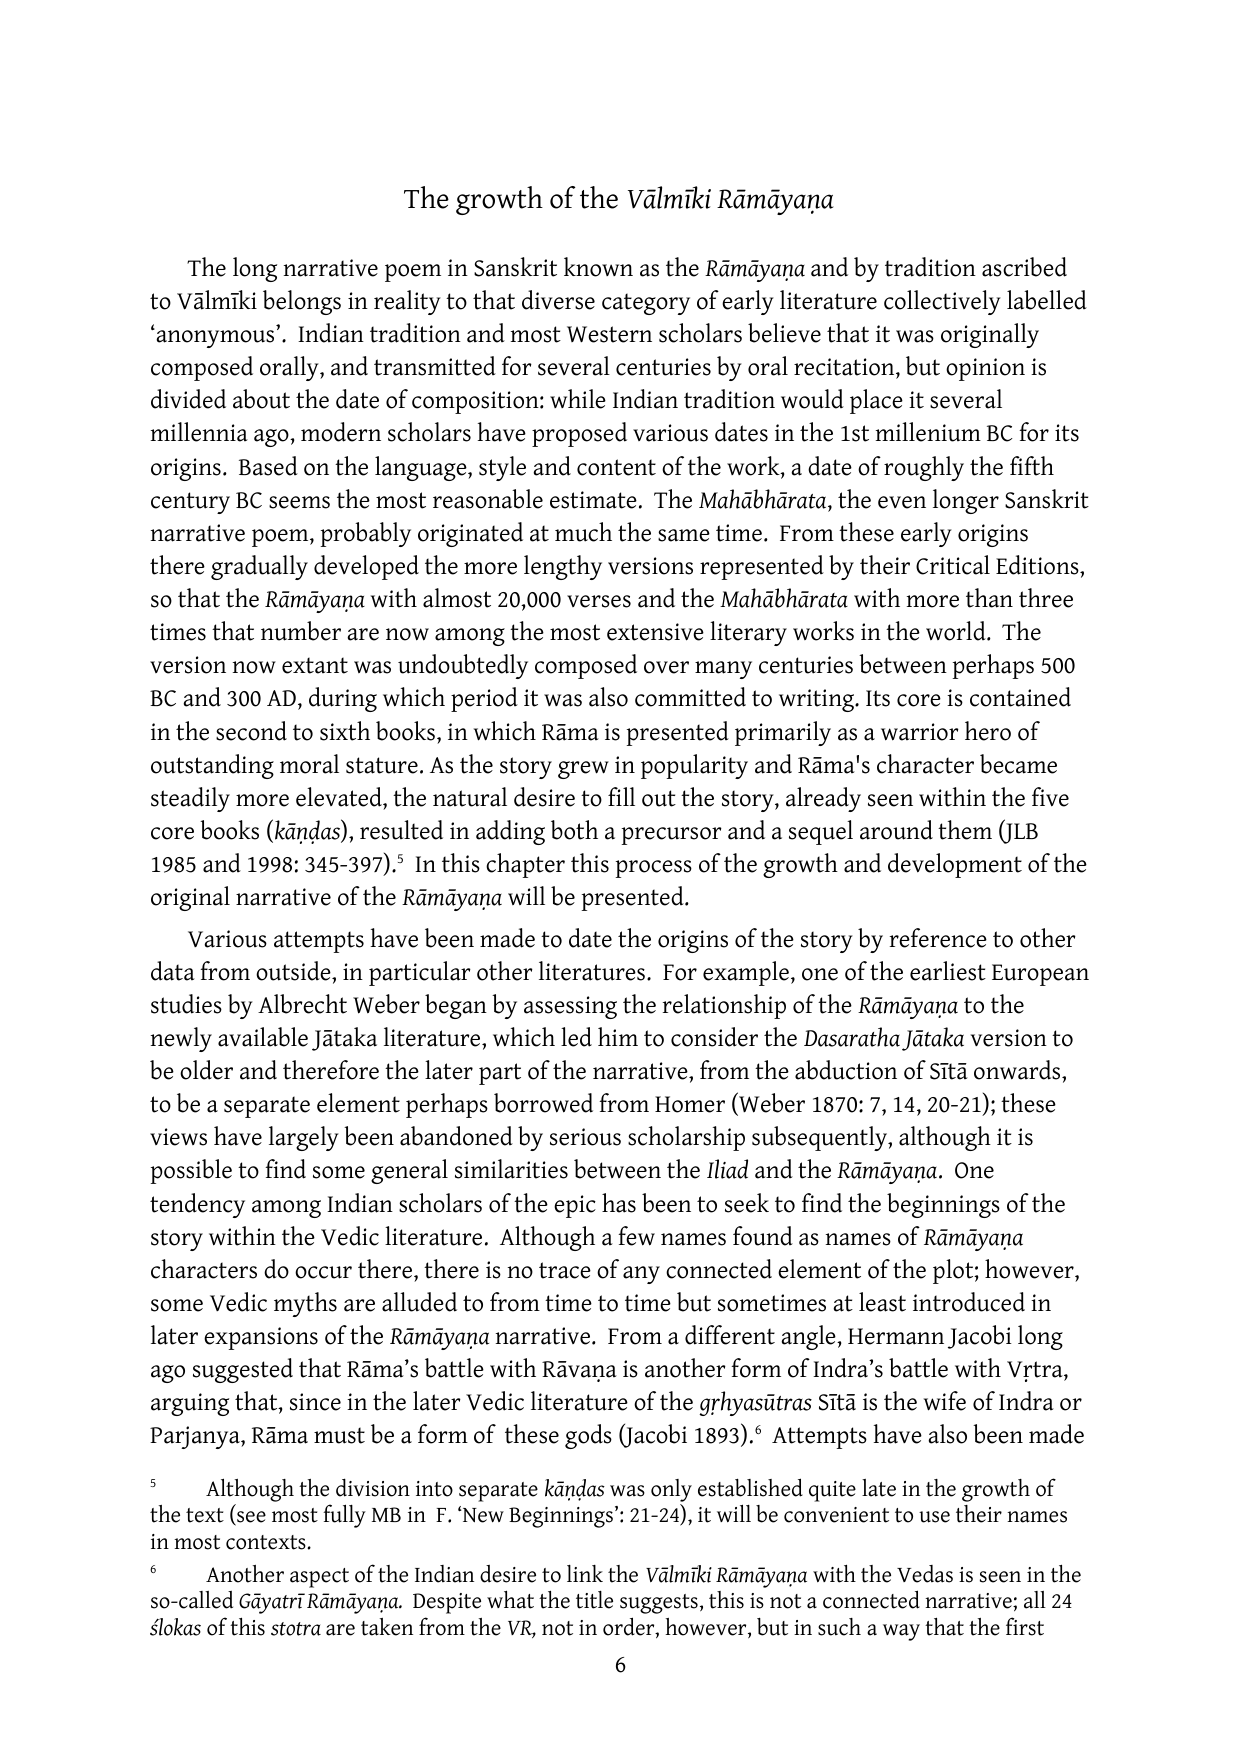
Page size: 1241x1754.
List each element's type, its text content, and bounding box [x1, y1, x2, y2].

text The growth of the Vālmīki Rāmāyaṇa [150, 183, 1090, 217]
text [150, 925, 1090, 1451]
text The long narrative poem in Sanskrit known as the Rāmāyaṇa and by tradition ascribed to Vālmīki belongs in reality to that diverse category of early literature collectively labelled ‘anonymous’. Indian tradition and most Western scholars believe that it was originally composed orally, and transmitted for several centuries by oral recitation, but opinion is divided about the date of composition: while Indian tradition would place it several millennia ago, modern scholars have proposed various dates in the 1st millenium BC for its origins. Based on the language, style and content of the work, a date of roughly the fifth century BC seems the most reasonable estimate. The Mahābhārata, the even longer Sanskrit narrative poem, probably originated at much the same time. From these early origins there gradually developed the more lengthy versions represented by their Critical Editions, so that the Rāmāyaṇa with almost 20,000 verses and the Mahābhārata with more than three times that number are now among the most extensive literary works in the world. The version now extant was undoubtedly composed over many centuries between perhaps 500 BC and 300 AD, during which period it was also committed to writing. Its core is contained in the second to sixth books, in which Rāma is presented primarily as a warrior hero of outstanding moral stature. As the story grew in popularity and Rāma's character became steadily more elevated, the natural desire to fill out the story, already seen within the five core books (kāṇḍas), resulted in adding both a precursor and a sequel around them (JLB 1985 and 1998: 345-397). In this chapter this process of the growth and development of the original narrative of the Rāmāyaṇa will be presented. [150, 254, 1090, 912]
